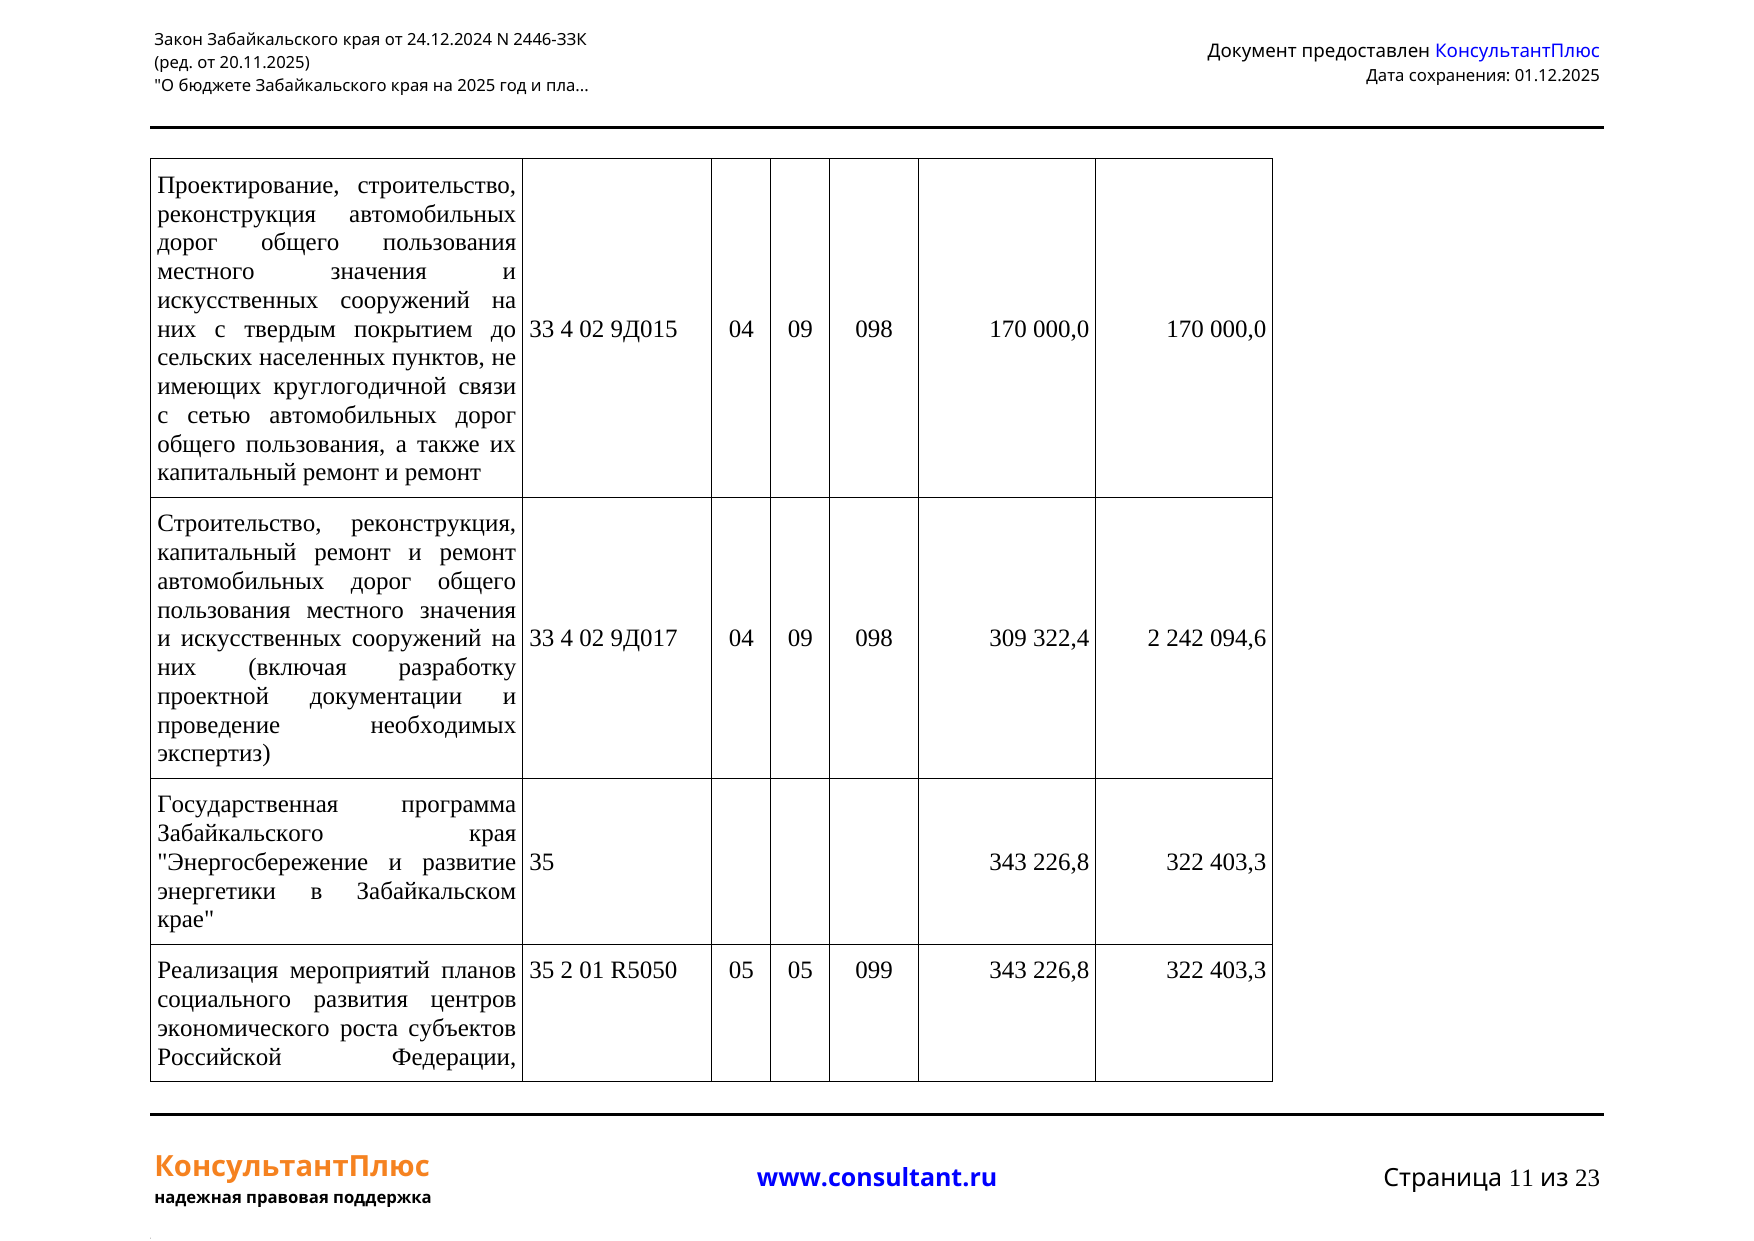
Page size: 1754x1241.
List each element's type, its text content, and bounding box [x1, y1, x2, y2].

table_cell [712, 779, 770, 944]
table_cell 322 403,3 [1096, 779, 1272, 944]
table_cell 09 [771, 498, 829, 778]
table_cell 35 2 01 R5050 [523, 945, 711, 1081]
table_cell 33 4 02 9Д015 [523, 159, 711, 497]
table_cell Строительство, реконструкция, капитальный ремонт и ремонт автомобильных дорог общего пользования местного значения и искусственных сооружений на них (включая разработку проектной документации и проведение необходимых экспертиз) [151, 498, 522, 778]
table_cell 098 [830, 498, 918, 778]
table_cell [151, 945, 522, 1081]
table_cell 05 [771, 945, 829, 1081]
table_cell 04 [712, 498, 770, 778]
table_cell 098 [830, 159, 918, 497]
table_cell 170 000,0 [919, 159, 1095, 497]
table_cell 35 [523, 779, 711, 944]
table_cell 343 226,8 [919, 945, 1095, 1081]
table_cell 343 226,8 [919, 779, 1095, 944]
table_cell 05 [712, 945, 770, 1081]
table_cell Государственная программа Забайкальского края "Энергосбережение и развитие энергетики в Забайкальском крае" [151, 779, 522, 944]
table_cell 309 322,4 [919, 498, 1095, 778]
table_cell 33 4 02 9Д017 [523, 498, 711, 778]
table_cell 09 [771, 159, 829, 497]
table_cell 099 [830, 945, 918, 1081]
table_cell 170 000,0 [1096, 159, 1272, 497]
table_cell [830, 779, 918, 944]
table_cell Проектирование, строительство, реконструкция автомобильных дорог общего пользования местного значения и искусственных сооружений на них с твердым покрытием до сельских населенных пунктов, не имеющих круглогодичной связи с сетью автомобильных дорог общего пользования, а также их капитальный ремонт и ремонт [151, 159, 522, 497]
table_cell 04 [712, 159, 770, 497]
table_cell [771, 779, 829, 944]
table_cell 322 403,3 [1096, 945, 1272, 1081]
table_cell 2 242 094,6 [1096, 498, 1272, 778]
